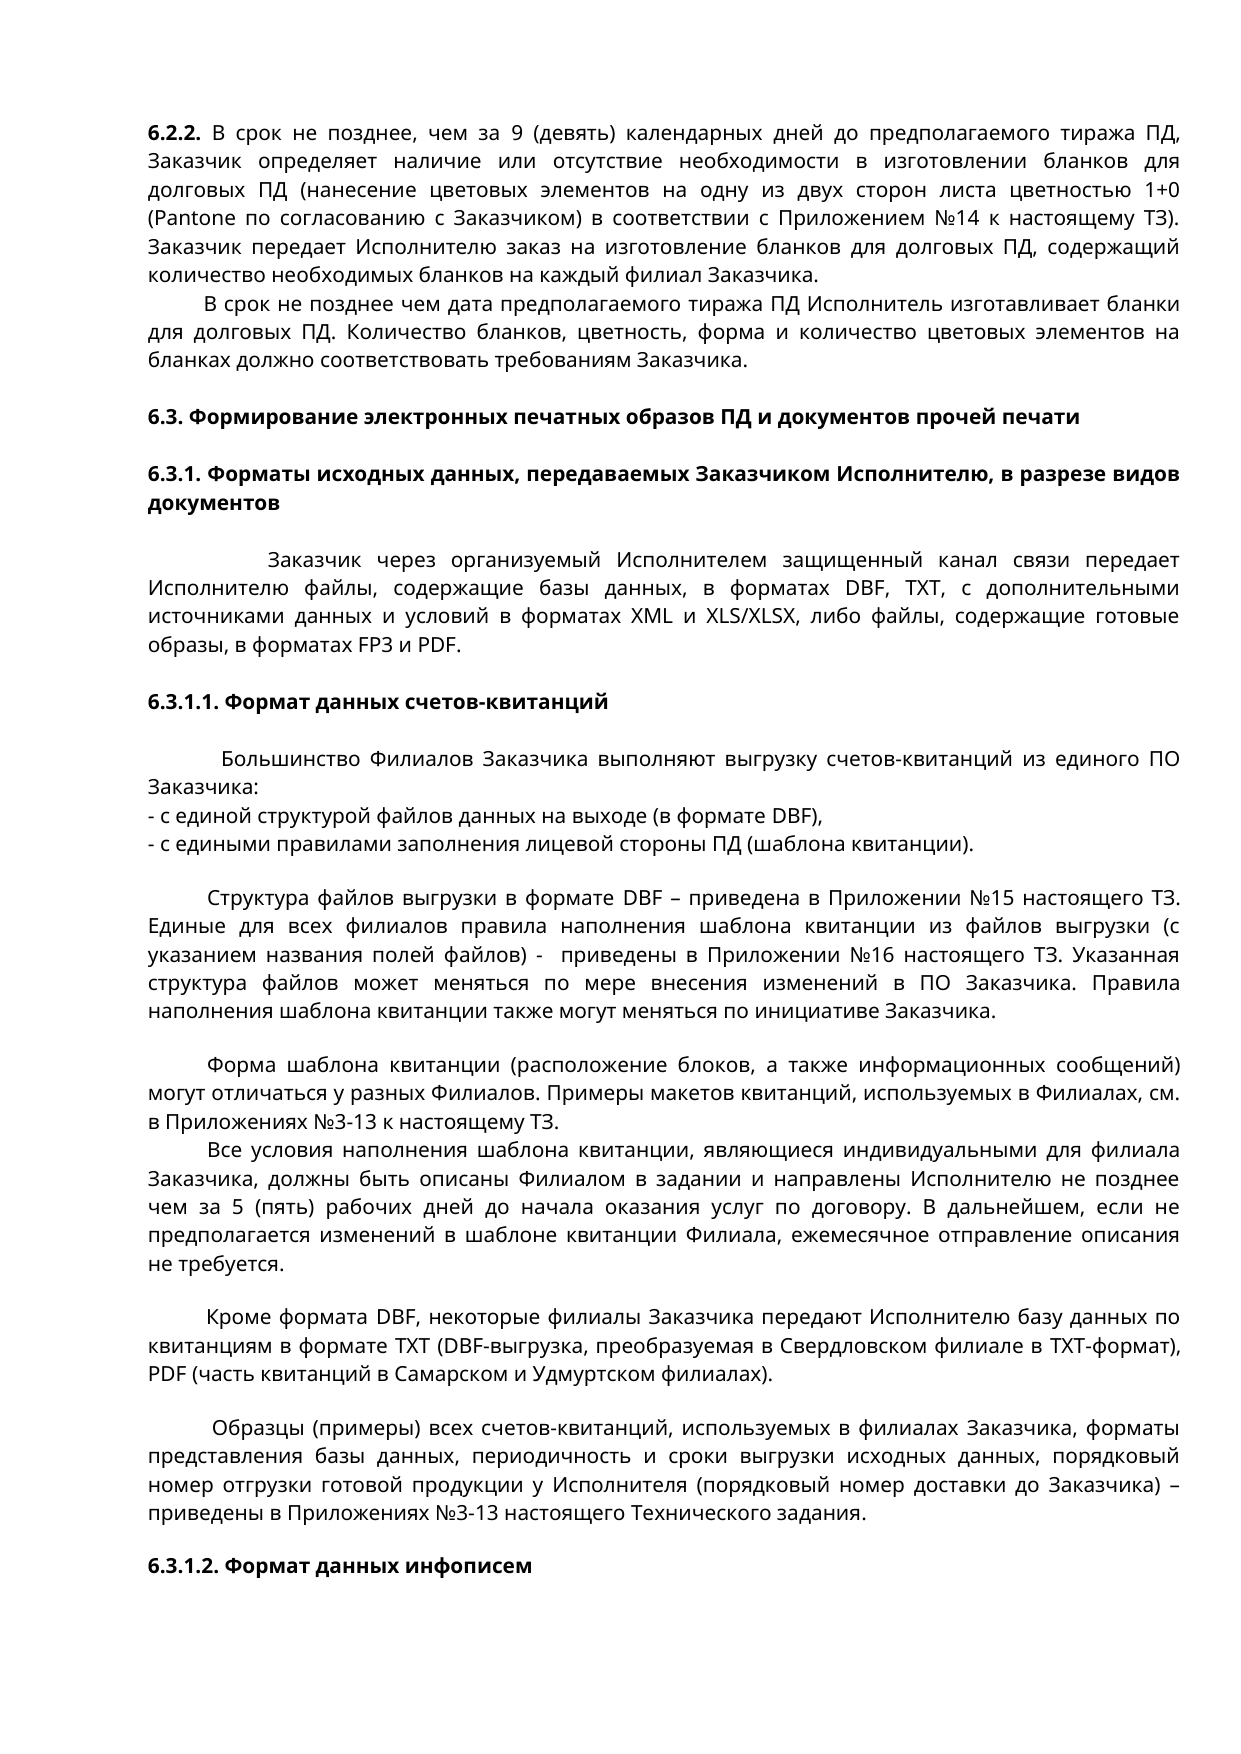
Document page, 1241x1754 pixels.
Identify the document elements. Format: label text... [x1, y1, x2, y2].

text В срок не позднее чем дата предполагаемого тиража ПД Исполнитель изготавливает бланки для долговых ПД. Количество бланков, цветность, форма и количество цветовых элементов на бланках должно соответствовать требованиям Заказчика. [148, 289, 1181, 374]
text Большинство Филиалов Заказчика выполняют выгрузку счетов-квитанций из единого ПО Заказчика: [148, 744, 1181, 801]
text Кроме формата DBF, некоторые филиалы Заказчика передают Исполнителю базу данных по квитанциям в формате TXT (DBF-выгрузка, преобразуемая в Свердловском филиале в TXT-формат), PDF (часть квитанций в Самарском и Удмуртском филиалах). [148, 1302, 1181, 1388]
text Образцы (примеры) всех счетов-квитанций, используемых в филиалах Заказчика, форматы представления базы данных, периодичность и сроки выгрузки исходных данных, порядковый номер отгрузки готовой продукции у Исполнителя (порядковый номер доставки до Заказчика) – приведены в Приложениях №3-13 настоящего Технического задания. [148, 1413, 1181, 1527]
text 6.2.2. В срок не позднее, чем за 9 (девять) календарных дней до предполагаемого тиража ПД, Заказчик определяет наличие или отсутствие необходимости в изготовлении бланков для долговых ПД (нанесение цветовых элементов на одну из двух сторон листа цветностью 1+0 (Pantone по согласованию с Заказчиком) в соответствии с Приложением №14 к настоящему ТЗ). Заказчик передает Исполнителю заказ на изготовление бланков для долговых ПД, содержащий количество необходимых бланков на каждый филиал Заказчика. [148, 118, 1181, 289]
text Заказчик через организуемый Исполнителем защищенный канал связи передает Исполнителю файлы, содержащие базы данных, в форматах DBF, TXT, с дополнительными источниками данных и условий в форматах XML и XLS/XLSX, либо файлы, содержащие готовые образы, в форматах FP3 и PDF. [148, 545, 1181, 658]
text 6.3. Формирование электронных печатных образов ПД и документов прочей печати [148, 402, 1181, 431]
text 6.3.1.1. Формат данных счетов-квитанций [148, 687, 1181, 715]
text 6.3.1.2. Формат данных инфописем [148, 1552, 1181, 1580]
text Структура файлов выгрузки в формате DBF – приведена в Приложении №15 настоящего ТЗ. Единые для всех филиалов правила наполнения шаблона квитанции из файлов выгрузки (с указанием названия полей файлов) - приведены в Приложении №16 настоящего ТЗ. Указанная структура файлов может меняться по мере внесения изменений в ПО Заказчика. Правила наполнения шаблона квитанции также могут меняться по инициативе Заказчика. [148, 883, 1181, 1025]
text - с единой структурой файлов данных на выходе (в формате DBF), [148, 801, 1181, 829]
text 6.3.1. Форматы исходных данных, передаваемых Заказчиком Исполнителю, в разрезе видов документов [148, 459, 1181, 516]
text Форма шаблона квитанции (расположение блоков, а также информационных сообщений) могут отличаться у разных Филиалов. Примеры макетов квитанций, используемых в Филиалах, см. в Приложениях №3-13 к настоящему ТЗ. [148, 1050, 1181, 1135]
text - с едиными правилами заполнения лицевой стороны ПД (шаблона квитанции). [148, 829, 1181, 858]
text Все условия наполнения шаблона квитанции, являющиеся индивидуальными для филиала Заказчика, должны быть описаны Филиалом в задании и направлены Исполнителю не позднее чем за 5 (пять) рабочих дней до начала оказания услуг по договору. В дальнейшем, если не предполагается изменений в шаблоне квитанции Филиала, ежемесячное отправление описания не требуется. [148, 1135, 1181, 1277]
